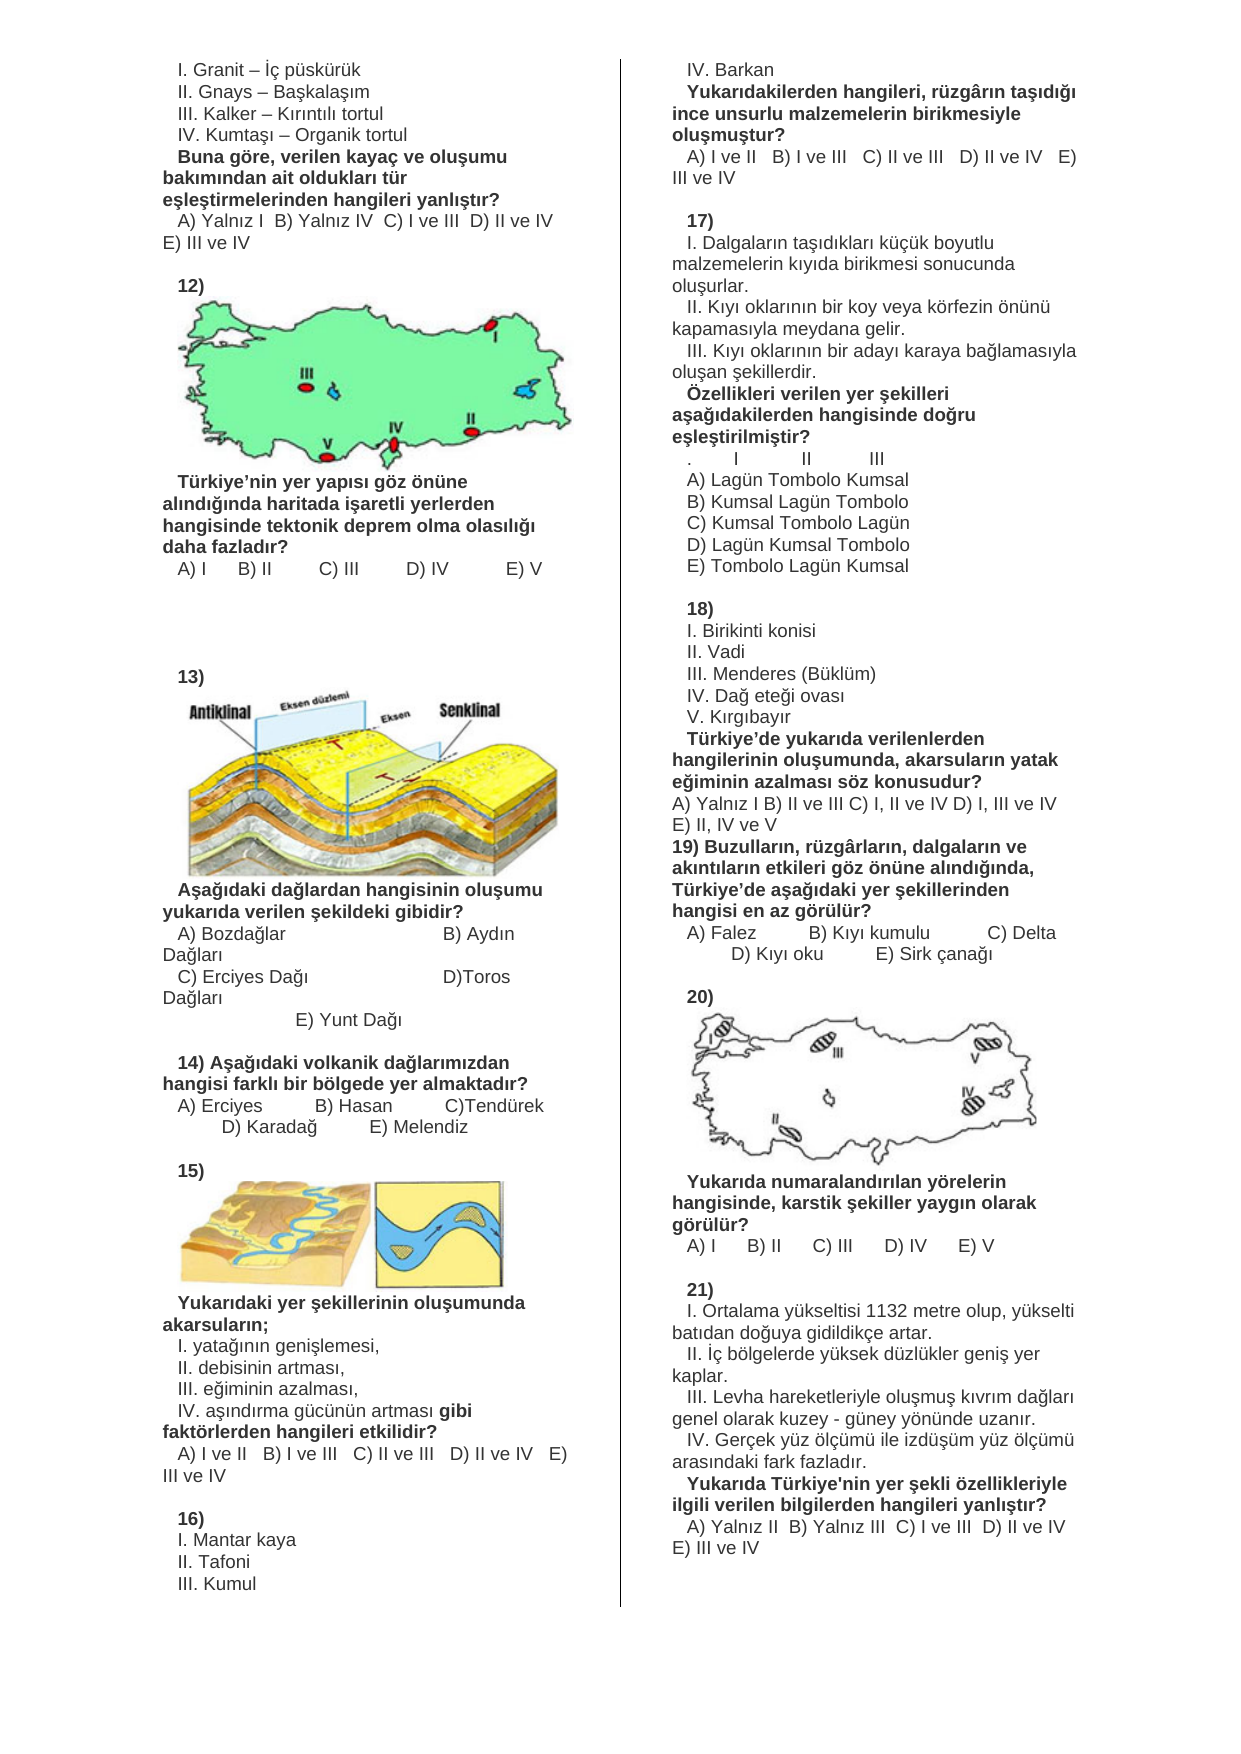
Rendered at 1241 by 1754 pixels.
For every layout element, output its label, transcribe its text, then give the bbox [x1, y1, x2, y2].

text A) I B) II C) III D) IV E) V [162, 558, 568, 579]
text 16) [162, 1508, 568, 1529]
text IV. aşındırma gücünün artması gibi faktörlerden hangileri etkilidir? [162, 1400, 568, 1443]
text 14) Aşağıdaki volkanik dağlarımızdan hangisi farklı bir bölgede yer almaktadır? [162, 1052, 568, 1095]
text E) Tombolo Lagün Kumsal [672, 555, 1078, 577]
text I. Ortalama yükseltisi 1132 metre olup, yükselti batıdan doğuya gidildikçe artar. [672, 1300, 1078, 1343]
text A) Lagün Tombolo Kumsal [672, 469, 1078, 490]
text Yukarıda numaralandırılan yörelerin hangisinde, karstik şekiller yaygın olarak görülür? [672, 1171, 1078, 1235]
text 20) [672, 986, 1078, 1008]
text D) Kıyı oku E) Sirk çanağı [672, 943, 1078, 965]
text D) Lagün Kumsal Tombolo [672, 533, 1078, 555]
text A) I B) II C) III D) IV E) V [672, 1235, 1078, 1257]
text Yukarıda Türkiye'nin yer şekli özellikleriyle ilgili verilen bilgilerden hangileri yanlıştır? [672, 1472, 1078, 1516]
text Yukarıdakilerden hangileri, rüzgârın taşıdığı ince unsurlu malzemelerin birikmesiyle oluşmuştur? [672, 81, 1078, 145]
text IV. Kumtaşı – Organik tortul [162, 124, 568, 145]
text A) Yalnız II B) Yalnız III C) I ve III D) II ve IV E) III ve IV [672, 1516, 1078, 1559]
text D) Karadağ E) Melendiz [162, 1116, 568, 1138]
text III. Kıyı oklarının bir adayı karaya bağlamasıyla oluşan şekillerdir. [672, 339, 1078, 383]
text Türkiye’nin yer yapısı göz önüne alındığında haritada işaretli yerlerden hangisinde tektonik deprem olma olasılığı daha fazladır? [162, 471, 568, 558]
text B) Kumsal Lagün Tombolo [672, 490, 1078, 512]
text III. eğiminin azalması, [162, 1378, 568, 1400]
text III. Kumul [162, 1572, 568, 1594]
text IV. Dağ eteği ovası [672, 684, 1078, 706]
text Özellikleri verilen yer şekilleri aşağıdakilerden hangisinde doğru eşleştirilmiştir? [672, 383, 1078, 447]
text I. Birikinti konisi [672, 620, 1078, 641]
text Aşağıdaki dağlardan hangisinin oluşumu yukarıda verilen şekildeki gibidir? [162, 879, 568, 922]
text II. Vadi [672, 641, 1078, 663]
text A) I ve II B) I ve III C) II ve III D) II ve IV E) III ve IV [672, 145, 1078, 188]
text II. Tafoni [162, 1551, 568, 1572]
text 12) [162, 275, 568, 296]
text I. Dalgaların taşıdıkları küçük boyutlu malzemelerin kıyıda birikmesi sonucunda oluşurlar. [672, 232, 1078, 296]
text II. İç bölgelerde yüksek düzlükler geniş yer kaplar. [672, 1343, 1078, 1386]
text II. Kıyı oklarının bir koy veya körfezin önünü kapamasıyla meydana gelir. [672, 296, 1078, 339]
text IV. Gerçek yüz ölçümü ile izdüşüm yüz ölçümü arasındaki fark fazladır. [672, 1429, 1078, 1472]
text 17) [672, 210, 1078, 232]
text A) Yalnız I B) II ve III C) I, II ve IV D) I, III ve IV E) II, IV ve V [672, 792, 1078, 835]
text . I II III [672, 447, 1078, 469]
text I. Granit – İç püskürük [162, 59, 568, 81]
text A) Erciyes B) Hasan C)Tendürek [162, 1095, 568, 1116]
text A) Yalnız I B) Yalnız IV C) I ve III D) II ve IV E) III ve IV [162, 210, 568, 253]
picture [177, 1181, 509, 1292]
text 19) Buzulların, rüzgârların, dalgaların ve akıntıların etkileri göz önüne alındığında, Türkiye’de aşağıdaki yer şekillerinden hangisi en az görülür? [672, 835, 1078, 922]
text 13) [162, 665, 568, 687]
text A) Bozdağlar B) Aydın Dağları [162, 922, 568, 965]
text II. debisinin artması, [162, 1357, 568, 1378]
text 18) [672, 598, 1078, 620]
text 21) [672, 1278, 1078, 1300]
picture [177, 687, 560, 880]
text Türkiye’de yukarıda verilenlerden hangilerinin oluşumunda, akarsuların yatak eğiminin azalması söz konusudur? [672, 728, 1078, 792]
text E) Yunt Dağı [236, 1008, 568, 1030]
text Buna göre, verilen kayaç ve oluşumu bakımından ait oldukları tür eşleştirmelerinden hangileri yanlıştır? [162, 145, 568, 210]
text II. Gnays – Başkalaşım [162, 81, 568, 102]
text C) Erciyes Dağı D)Toros Dağları [162, 965, 568, 1008]
picture [686, 1007, 1037, 1171]
text I. Mantar kaya [162, 1529, 568, 1551]
text III. Menderes (Büklüm) [672, 663, 1078, 684]
text III. Kalker – Kırıntılı tortul [162, 102, 568, 124]
text C) Kumsal Tombolo Lagün [672, 512, 1078, 533]
text 15) [162, 1159, 568, 1181]
text V. Kırgıbayır [672, 706, 1078, 728]
text A) Falez B) Kıyı kumulu C) Delta [672, 922, 1078, 943]
text III. Levha hareketleriyle oluşmuş kıvrım dağları genel olarak kuzey - güney yönünde uzanır. [672, 1386, 1078, 1429]
text I. yatağının genişlemesi, [162, 1335, 568, 1357]
text A) I ve II B) I ve III C) II ve III D) II ve IV E) III ve IV [162, 1443, 568, 1486]
text Yukarıdaki yer şekillerinin oluşumunda akarsuların; [162, 1292, 568, 1335]
text IV. Barkan [672, 59, 1078, 81]
picture [177, 296, 574, 472]
